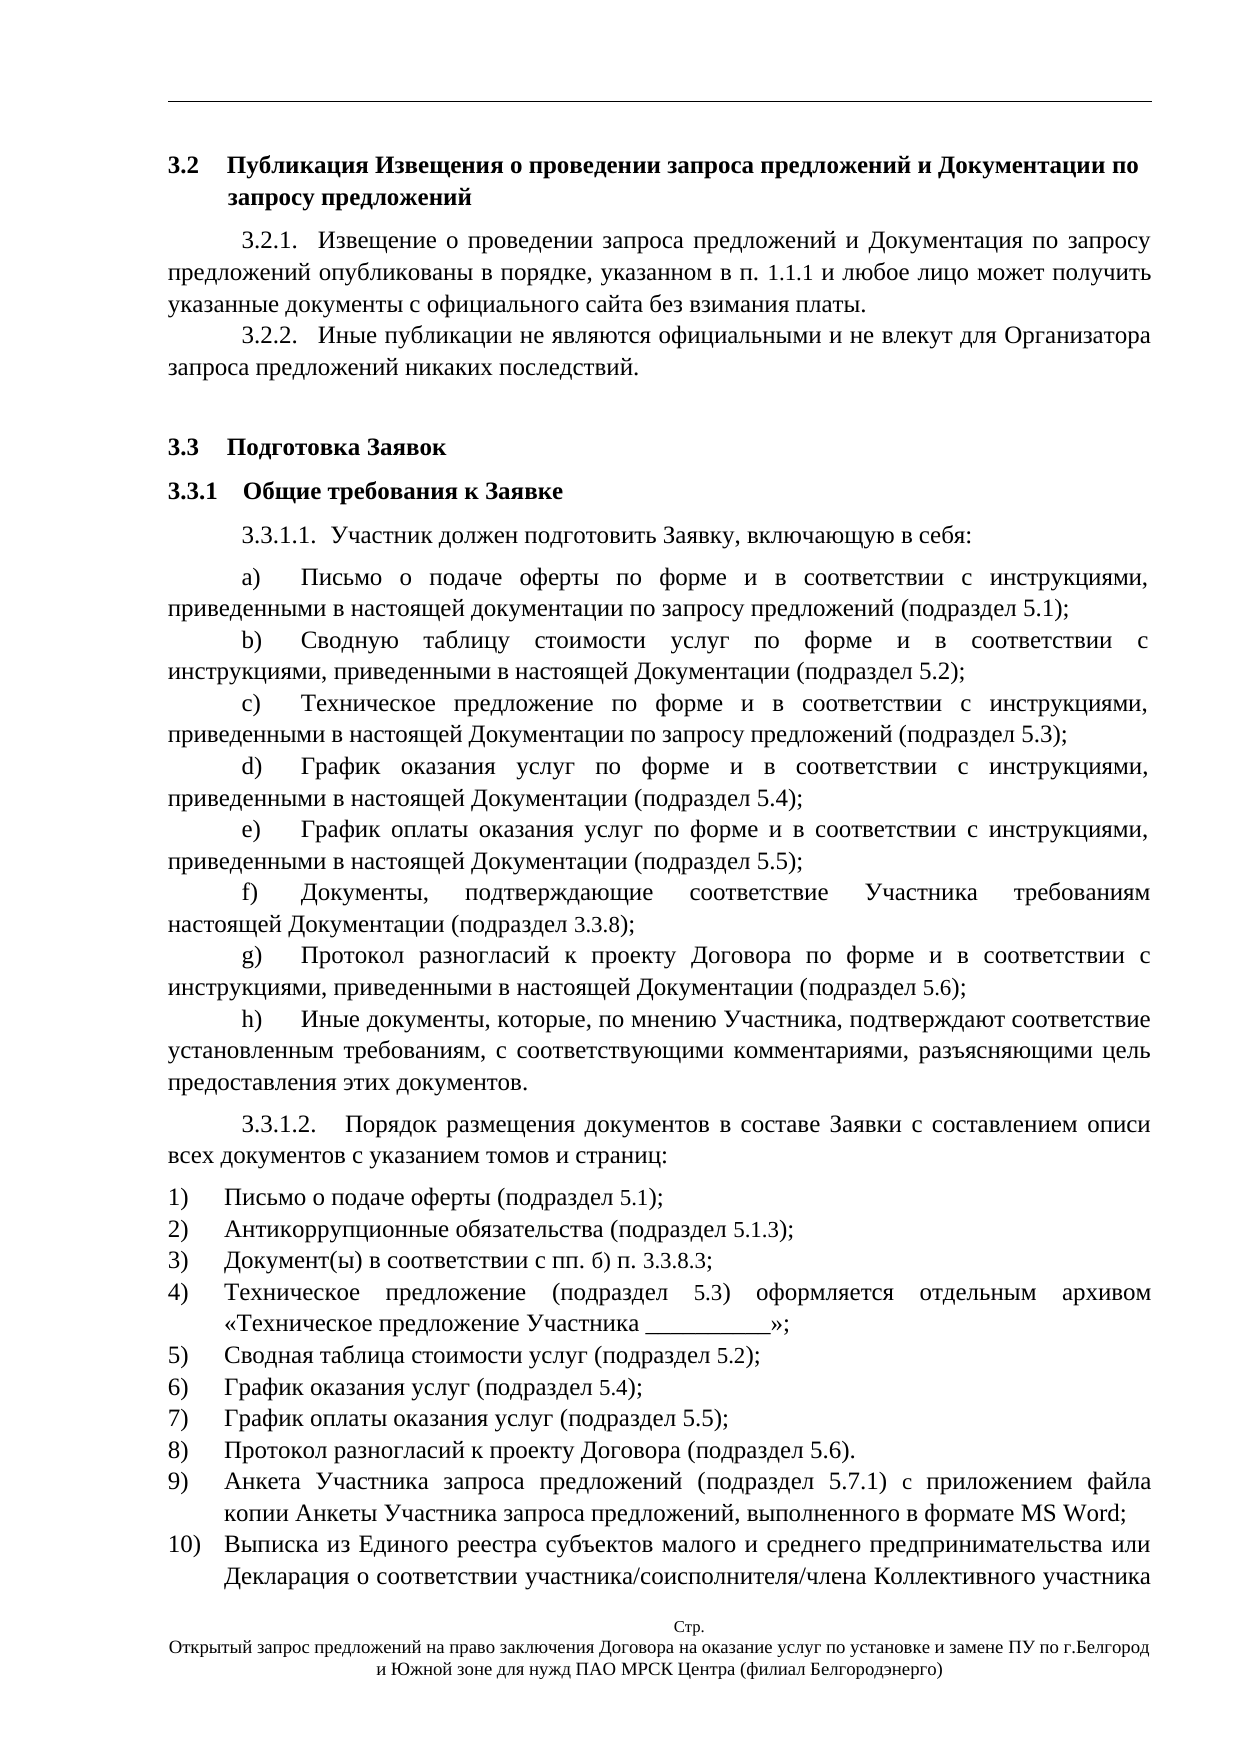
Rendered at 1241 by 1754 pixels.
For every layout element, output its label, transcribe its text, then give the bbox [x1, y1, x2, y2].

list График оказания услуг по форме и в соответствии с инструкциями, приведенными в настоящей Документации (подраздел 5.4); [168, 751, 1149, 811]
list Антикоррупционные обязательства (подраздел 5.1.3); [168, 1214, 1152, 1243]
list Протокол разногласий к проекту Договора (подраздел 5.6). [168, 1435, 1152, 1463]
list Документ(ы) в соответствии с пп. б) п. 3.3.8.3; [168, 1245, 1152, 1274]
list Техническое предложение по форме и в соответствии с инструкциями, приведенными в настоящей Документации по запросу предложений (подраздел 5.3); [168, 688, 1148, 748]
list Сводная таблица стоимости услуг (подраздел 5.2); [168, 1340, 1152, 1369]
list График оплаты оказания услуг по форме и в соответствии с инструкциями, приведенными в настоящей Документации (подраздел 5.5); [168, 814, 1149, 874]
list График оказания услуг (подраздел 5.4); [168, 1372, 1152, 1400]
list Документы, подтверждающие соответствие Участника требованиям настоящей Документации (подраздел 3.3.8); [168, 877, 1151, 938]
list Сводную таблицу стоимости услуг по форме и в соответствии с инструкциями, приведенными в настоящей Документации (подраздел 5.2); [168, 625, 1148, 685]
list Письмо о подаче оферты по форме и в соответствии с инструкциями, приведенными в настоящей документации по запросу предложений (подраздел 5.1); [168, 562, 1148, 622]
list Иные документы, которые, по мнению Участника, подтверждают соответствие установленным требованиям, с соответствующими комментариями, разъясняющими цель предоставления этих документов. [168, 1004, 1152, 1096]
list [168, 1529, 1152, 1590]
subtitle Подготовка Заявок [168, 432, 1152, 460]
list Извещение о проведении запроса предложений и Документация по запросу предложений опубликованы в порядке, указанном в п. 1.1.1 и любое лицо может получить указанные документы с официального сайта без взимания платы. [168, 226, 1152, 317]
list Письмо о подаче оферты (подраздел 5.1); [168, 1182, 1152, 1211]
list График оплаты оказания услуг (подраздел 5.5); [168, 1403, 1152, 1432]
list Порядок размещения документов в составе Заявки с составлением описи всех документов с указанием томов и страниц: [168, 1109, 1152, 1169]
subtitle Общие требования к Заявке [168, 476, 1152, 504]
list Иные публикации не являются официальными и не влекут для Организатора запроса предложений никаких последствий. [168, 320, 1152, 381]
list Техническое предложение (подраздел 5.3) оформляется отдельным архивом «Техническое предложение Участника __________»; [168, 1277, 1152, 1337]
list Протокол разногласий к проекту Договора по форме и в соответствии с инструкциями, приведенными в настоящей Документации (подраздел 5.6); [168, 941, 1151, 1001]
list Участник должен подготовить Заявку, включающую в себя: [168, 520, 1152, 548]
subtitle Публикация Извещения о проведении запроса предложений и Документации по запросу предложений [168, 150, 1152, 210]
list Анкета Участника запроса предложений (подраздел 5.7.1) с приложением файла копии Анкеты Участника запроса предложений, выполненного в формате MS Word; [168, 1466, 1152, 1527]
